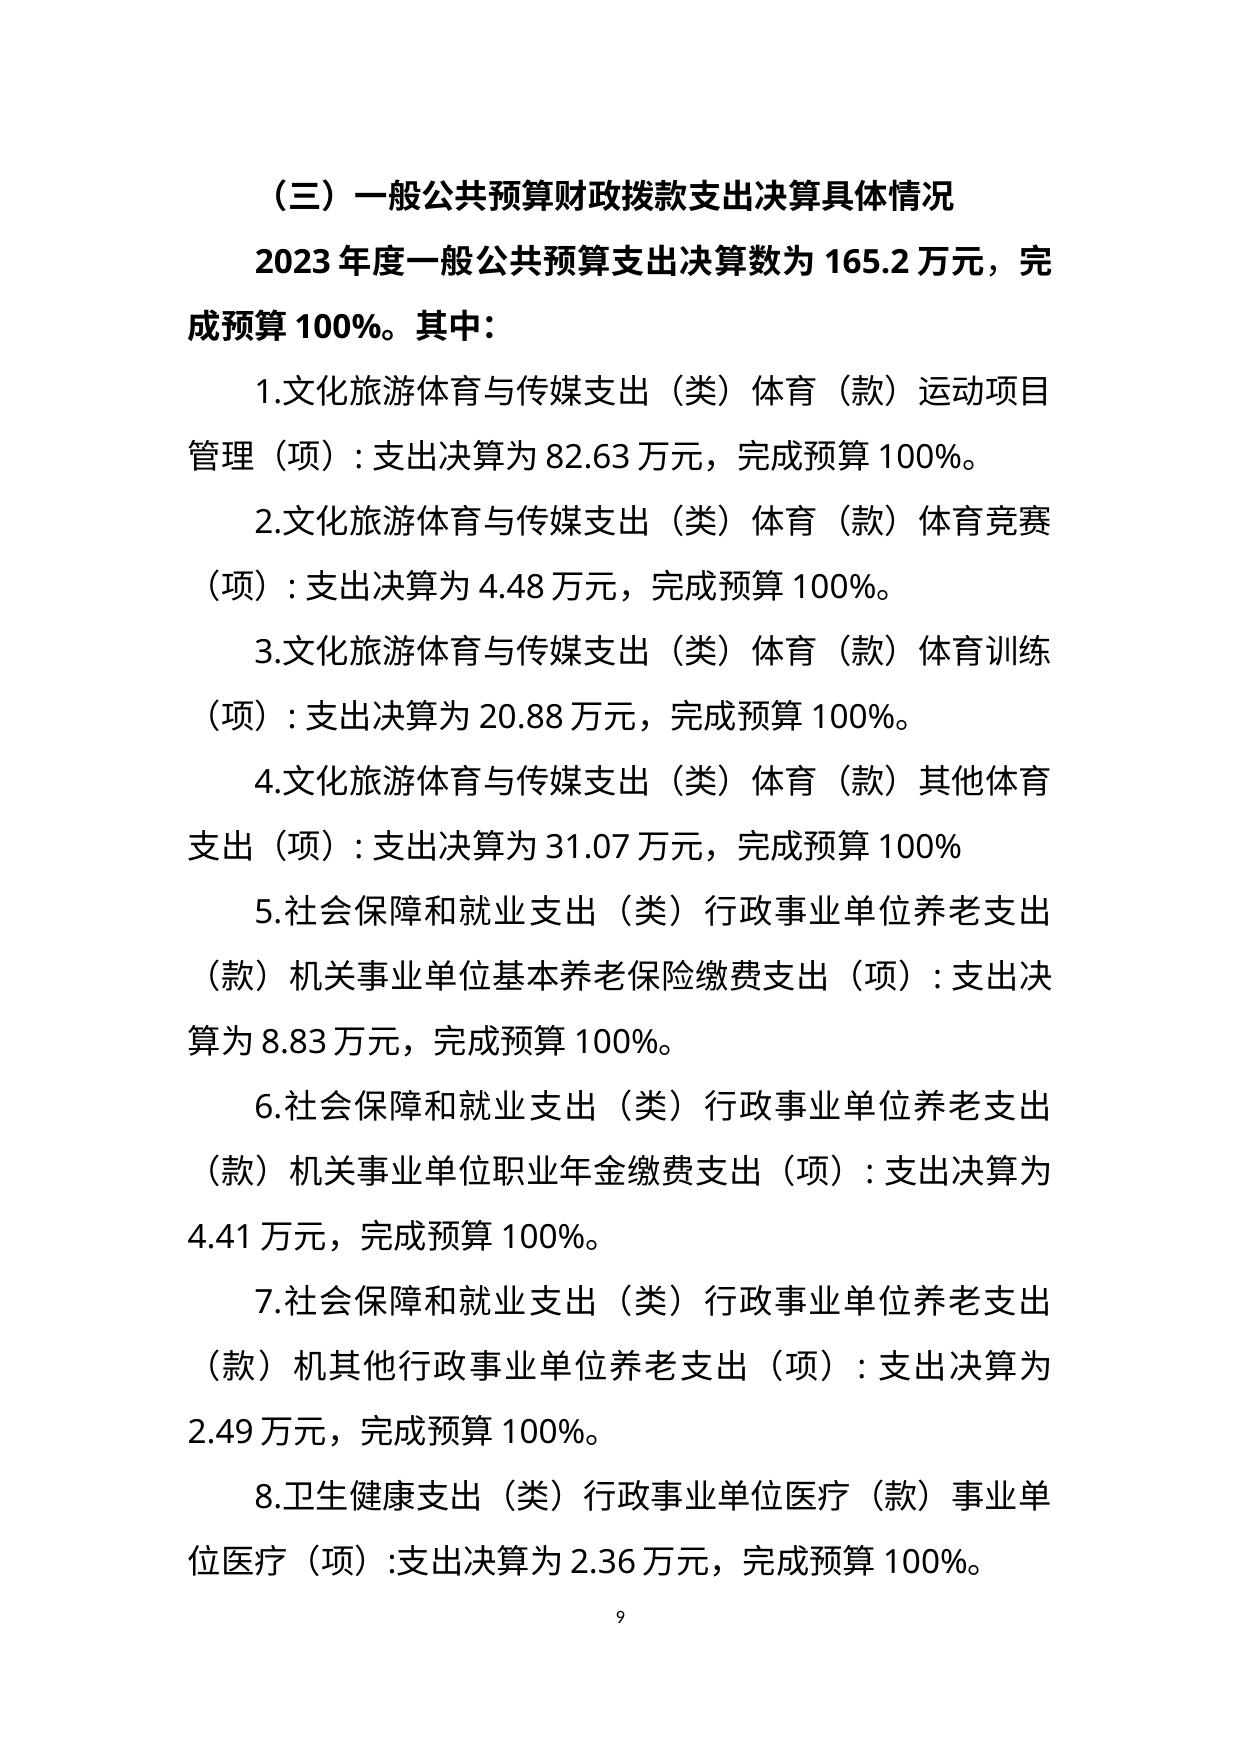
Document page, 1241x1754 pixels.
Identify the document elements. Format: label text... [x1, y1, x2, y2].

text 2023年度一般公共预算支出决算数为165.2万元，完成预算100%。其中： [187, 227, 1053, 357]
text 8.卫生健康支出（类）行政事业单位医疗（款）事业单位医疗（项）:支出决算为2.36万元，完成预算100%。 [187, 1462, 1053, 1592]
text 3.文化旅游体育与传媒支出（类）体育（款）体育训练（项）: 支出决算为20.88万元，完成预算100%。 [187, 617, 1053, 747]
text 1.文化旅游体育与传媒支出（类）体育（款）运动项目管理（项）: 支出决算为82.63万元，完成预算100%。 [187, 357, 1053, 487]
text 6.社会保障和就业支出（类）行政事业单位养老支出（款）机关事业单位职业年金缴费支出（项）: 支出决算为4.41万元，完成预算100%。 [187, 1072, 1053, 1267]
text 4.文化旅游体育与传媒支出（类）体育（款）其他体育支出（项）: 支出决算为31.07万元，完成预算100% [187, 747, 1053, 877]
text （三）一般公共预算财政拨款支出决算具体情况 [187, 162, 1053, 227]
text 2.文化旅游体育与传媒支出（类）体育（款）体育竞赛（项）: 支出决算为4.48万元，完成预算100%。 [187, 487, 1053, 617]
text 7.社会保障和就业支出（类）行政事业单位养老支出（款）机其他行政事业单位养老支出（项）: 支出决算为2.49万元，完成预算100%。 [187, 1267, 1053, 1462]
text 5.社会保障和就业支出（类）行政事业单位养老支出（款）机关事业单位基本养老保险缴费支出（项）: 支出决算为8.83万元，完成预算100%。 [187, 877, 1053, 1072]
